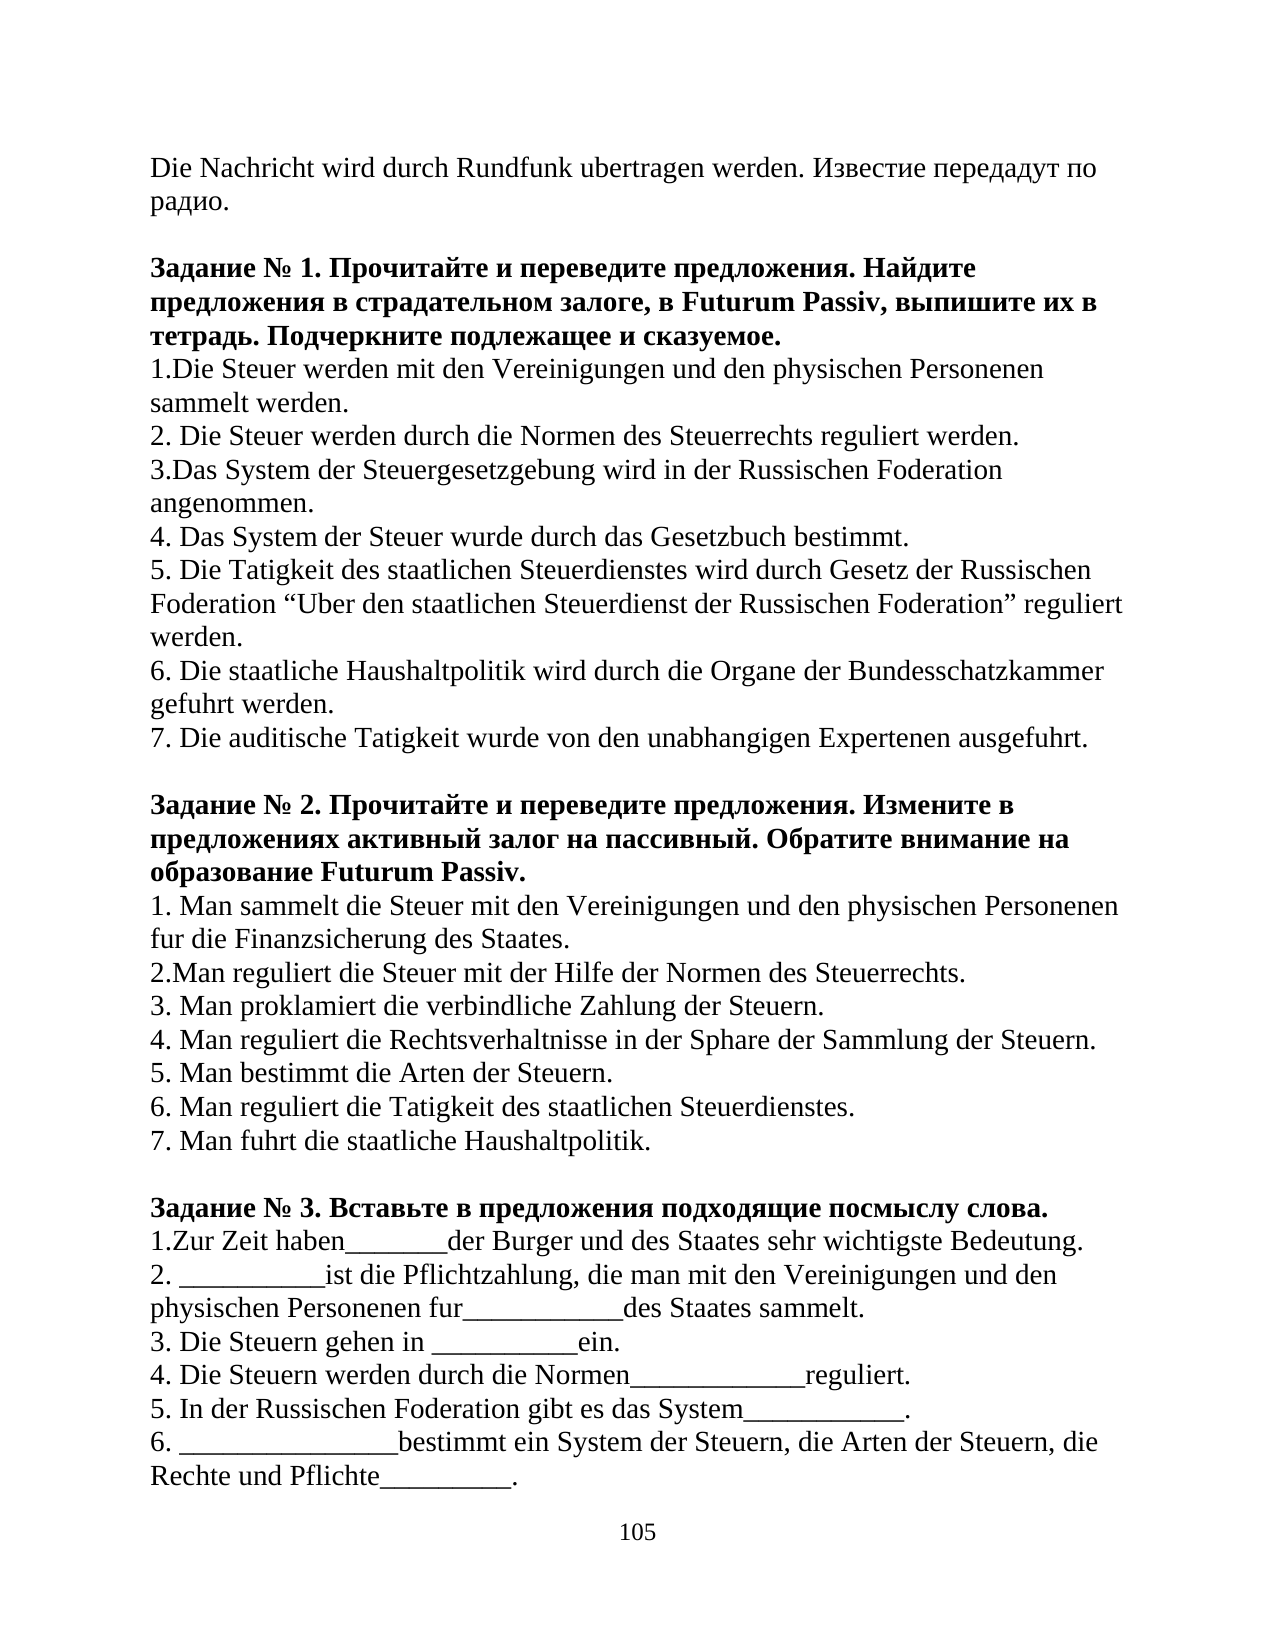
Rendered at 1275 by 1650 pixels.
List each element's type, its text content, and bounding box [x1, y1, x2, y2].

text 2. __________ist die Pflichtzahlung, die man mit den Vereinigungen und den physischen Personenen fur___________des Staates sammelt. [150, 1257, 1125, 1324]
text 5. In der Russischen Foderation gibt es das System___________. [150, 1391, 1125, 1424]
text 6. _______________bestimmt ein System der Steuern, die Arten der Steuern, die Rechte und Pflichte_________. [150, 1424, 1125, 1492]
text Задание № 1. Прочитайте и переведите предложения. Найдите предложения в страдательном залоге, в Futurum Passiv, выпишите их в тетрадь. Подчеркните подлежащее и сказуемое. [150, 251, 1125, 351]
text 1.Die Steuer werden mit den Vereinigungen und den physischen Personenen sammelt werden. [150, 351, 1125, 418]
text 3.Das System der Steuergesetzgebung wird in der Russischen Foderation angenommen. [150, 452, 1125, 519]
text 7. Die auditische Tatigkeit wurde von den unabhangigen Expertenen ausgefuhrt. [150, 720, 1125, 754]
text 2.Man reguliert die Steuer mit der Hilfe der Normen des Steuerrechts. [150, 955, 1125, 988]
text 6. Die staatliche Haushaltpolitik wird durch die Organe der Bundesschatzkammer gefuhrt werden. [150, 653, 1125, 720]
text 5. Man bestimmt die Arten der Steuern. [150, 1056, 1125, 1089]
text 2. Die Steuer werden durch die Normen des Steuerrechts reguliert werden. [150, 418, 1125, 452]
text 1. Man sammelt die Steuer mit den Vereinigungen und den physischen Personenen fur die Finanzsicherung des Staates. [150, 888, 1125, 955]
text 4. Man reguliert die Rechtsverhaltnisse in der Sphare der Sammlung der Steuern. [150, 1022, 1125, 1056]
text 3. Die Steuern gehen in __________ein. [150, 1324, 1125, 1357]
text Задание № 2. Прочитайте и переведите предложения. Измените в предложениях активный залог на пассивный. Обратите внимание на образование Futurum Passiv. [150, 787, 1125, 888]
text Задание № 3. Вставьте в предложения подходящие посмыслу слова. [150, 1190, 1125, 1223]
text Die Nachricht wird durch Rundfunk ubertragen werden. Известие передадут по радио. [150, 150, 1125, 217]
text 4. Die Steuern werden durch die Normen____________reguliert. [150, 1357, 1125, 1391]
text 3. Man proklamiert die verbindliche Zahlung der Steuern. [150, 988, 1125, 1022]
text 5. Die Tatigkeit des staatlichen Steuerdienstes wird durch Gesetz der Russischen Foderation “Uber den staatlichen Steuerdienst der Russischen Foderation” reguliert werden. [150, 552, 1125, 653]
text 1.Zur Zeit haben_______der Burger und des Staates sehr wichtigste Bedeutung. [150, 1223, 1125, 1257]
text 4. Das System der Steuer wurde durch das Gesetzbuch bestimmt. [150, 519, 1125, 552]
text 7. Man fuhrt die staatliche Haushaltpolitik. [150, 1123, 1125, 1156]
text 6. Man reguliert die Tatigkeit des staatlichen Steuerdienstes. [150, 1089, 1125, 1123]
